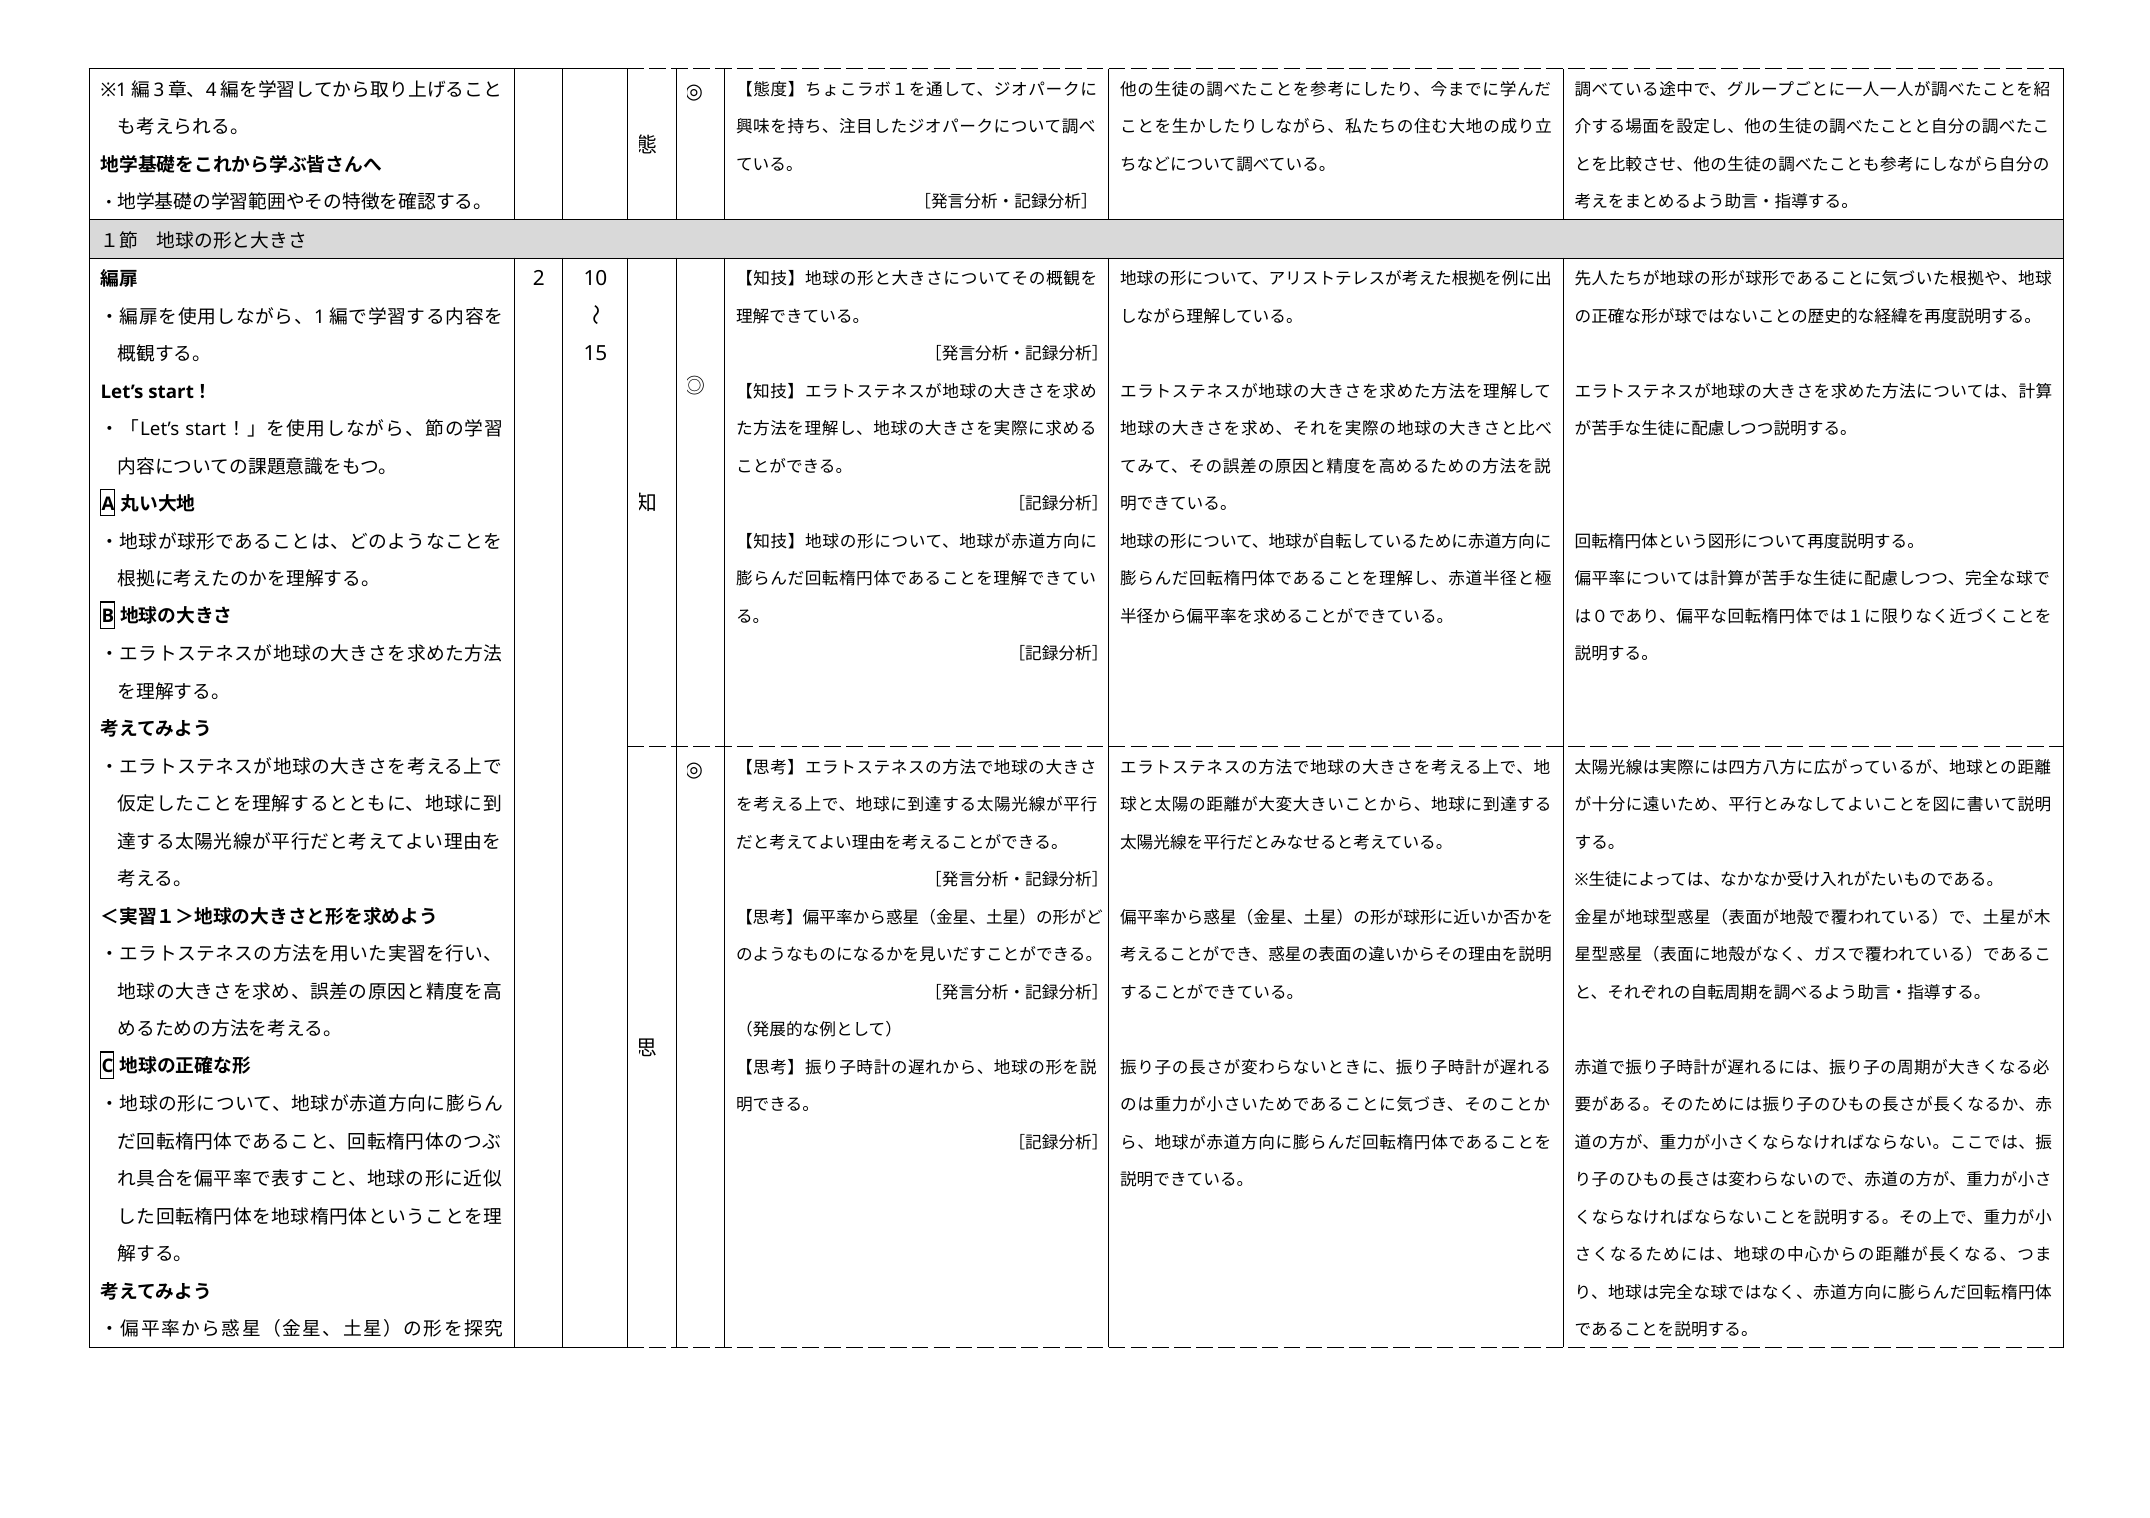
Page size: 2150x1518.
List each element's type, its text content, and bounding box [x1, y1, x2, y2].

table_cell 態 [628, 68, 676, 219]
table_cell 地球の形について、アリストテレスが考えた根拠を例に出しながら理解している。 エラトステネスが地球の大きさを求めた方法を理解して地球の大きさを求め、それを実際の地球の大きさと比べてみて、その誤差の原因と精度を高めるための方法を説明できている。 地球の形について、地球が自転しているために赤道方向に膨らんだ回転楕円体であることを理解し、赤道半径と極半径から偏平率を求めることができている。 [1109, 259, 1563, 746]
table_cell 編扉 ・編扉を使用しながら、1編で学習する内容を概観する。 Let’s start！ ・「Let’s start！」を使用しながら、節の学習内容についての課題意識をもつ。 A 丸い大地 ・地球が球形であることは、どのようなことを根拠に考えたのかを理解する。 B 地球の大きさ ・エラトステネスが地球の大きさを求めた方法を理解する。 考えてみよう ・エラトステネスが地球の大きさを考える上で仮定したことを理解するとともに、地球に到達する太陽光線が平行だと考えてよい理由を考える。 ＜実習１＞地球の大きさと形を求めよう ・エラトステネスの方法を用いた実習を行い、地球の大きさを求め、誤差の原因と精度を高めるための方法を考える。 C 地球の正確な形 ・地球の形について、地球が赤道方向に膨らんだ回転楕円体であること、回転楕円体のつぶれ具合を偏平率で表すこと、地球の形に近似した回転楕円体を地球楕円体ということを理解する。 考えてみよう ・偏平率から惑星（金星、土星）の形を探究し、そのような値になる理由を考える。 ＜コラム＞時計の遅れから知る重力の減少 ・振り子時計の遅れから、地球上の位置によって重力の大きさが異なることを理解するとともに、そのことから地球の形を考える。 この節のポイント ・節で学習した内容を振り返る。 [90, 259, 514, 1347]
table_cell 【知技】地球の形と大きさについてその概観を理解できている。 ［発言分析・記録分析］ 【知技】エラトステネスが地球の大きさを求めた方法を理解し、地球の大きさを実際に求めることができる。 ［記録分析］ 【知技】地球の形について、地球が赤道方向に膨らんだ回転楕円体であることを理解できている。 ［記録分析］ [725, 259, 1108, 746]
table_cell ◎ [677, 746, 724, 1347]
table_cell 調べている途中で、グループごとに一人一人が調べたことを紹介する場面を設定し、他の生徒の調べたことと自分の調べたことを比較させ、他の生徒の調べたことも参考にしながら自分の考えをまとめるよう助言・指導する。 [1563, 68, 2063, 219]
table_cell 2 [515, 259, 562, 1347]
table_cell １節 地球の形と大きさ [90, 220, 2063, 258]
table_cell 10 ～ 15 [563, 259, 627, 1347]
table_cell 他の生徒の調べたことを参考にしたり、今までに学んだことを生かしたりしながら、私たちの住む大地の成り立ちなどについて調べている。 [1109, 68, 1563, 219]
table_cell 太陽光線は実際には四方八方に広がっているが、地球との距離が十分に遠いため、平行とみなしてよいことを図に書いて説明する。 ※生徒によっては、なかなか受け入れがたいものである。 金星が地球型惑星（表面が地殻で覆われている）で、土星が木星型惑星（表面に地殻がなく、ガスで覆われている）であること、それぞれの自転周期を調べるよう助言・指導する。 赤道で振り子時計が遅れるには、振り子の周期が大きくなる必要がある。そのためには振り子のひもの長さが長くなるか、赤道の方が、重力が小さくならなければならない。ここでは、振り子のひもの長さは変わらないので、赤道の方が、重力が小さくならなければならないことを説明する。その上で、重力が小さくなるためには、地球の中心からの距離が長くなる、つまり、地球は完全な球ではなく、赤道方向に膨らんだ回転楕円体であることを説明する。 [1564, 746, 2063, 1347]
table_cell 先人たちが地球の形が球形であることに気づいた根拠や、地球の正確な形が球ではないことの歴史的な経緯を再度説明する。 エラトステネスが地球の大きさを求めた方法については、計算が苦手な生徒に配慮しつつ説明する。 回転楕円体という図形について再度説明する。 偏平率については計算が苦手な生徒に配慮しつつ、完全な球では０であり、偏平な回転楕円体では１に限りなく近づくことを説明する。 [1564, 259, 2063, 746]
table_cell ◎ [677, 68, 724, 219]
table_cell ◎ [677, 259, 724, 746]
table_cell 思 [628, 746, 676, 1347]
table_cell 【態度】ちょこラボ１を通して、ジオパークに興味を持ち、注目したジオパークについて調べている。 ［発言分析・記録分析］ [725, 68, 1108, 219]
table_cell 知 [628, 259, 676, 746]
table_cell エラトステネスの方法で地球の大きさを考える上で、地球と太陽の距離が大変大きいことから、地球に到達する太陽光線を平行だとみなせると考えている。 偏平率から惑星（金星、土星）の形が球形に近いか否かを考えることができ、惑星の表面の違いからその理由を説明することができている。 振り子の長さが変わらないときに、振り子時計が遅れるのは重力が小さいためであることに気づき、そのことから、地球が赤道方向に膨らんだ回転楕円体であることを説明できている。 [1109, 746, 1563, 1347]
table_cell 【思考】エラトステネスの方法で地球の大きさを考える上で、地球に到達する太陽光線が平行だと考えてよい理由を考えることができる。 ［発言分析・記録分析］ 【思考】偏平率から惑星（金星、土星）の形がどのようなものになるかを見いだすことができる。 ［発言分析・記録分析］ （発展的な例として） 【思考】振り子時計の遅れから、地球の形を説明できる。 ［記録分析］ [725, 746, 1108, 1347]
